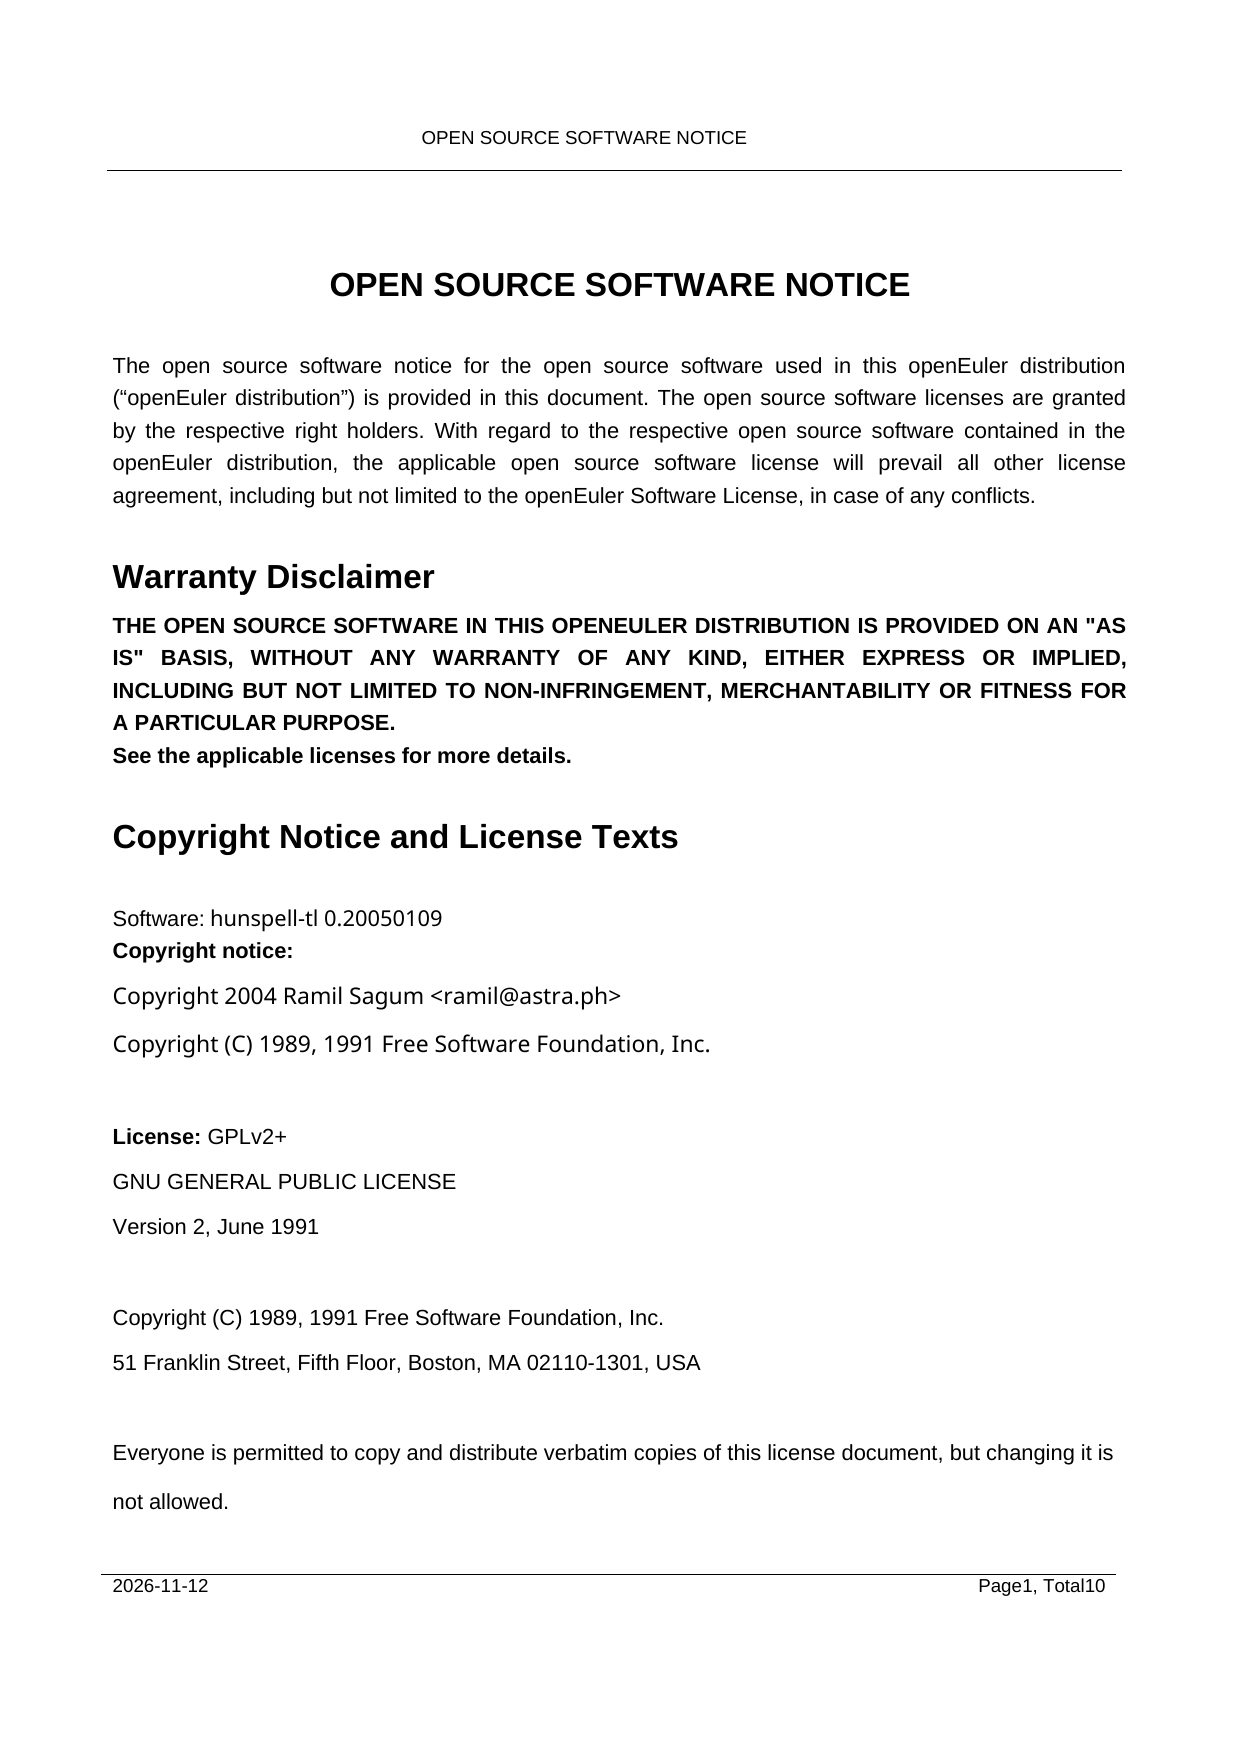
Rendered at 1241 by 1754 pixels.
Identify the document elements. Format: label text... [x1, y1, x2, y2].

text Copyright 2004 Ramil Sagum <ramil@astra.ph> [112, 979, 1128, 1012]
text Copyright notice: [112, 934, 1128, 966]
text Warranty Disclaimer [112, 544, 1128, 609]
text Everyone is permitted to copy and distribute verbatim copies of this license document, but changing it is not allowed. [112, 1436, 1128, 1517]
text Copyright Notice and License Texts [112, 804, 1128, 869]
text Copyright (C) 1989, 1991 Free Software Foundation, Inc. [112, 1027, 1128, 1060]
text Version 2, June 1991 [112, 1211, 1128, 1243]
text GNU GENERAL PUBLIC LICENSE [112, 1166, 1128, 1198]
text Copyright (C) 1989, 1991 Free Software Foundation, Inc. [112, 1301, 1128, 1333]
text THE OPEN SOURCE SOFTWARE IN THIS OPENEULER DISTRIBUTION IS PROVIDED ON AN "AS IS" BASIS, WITHOUT ANY WARRANTY OF ANY KIND, EITHER EXPRESS OR IMPLIED, INCLUDING BUT NOT LIMITED TO NON-INFRINGEMENT, MERCHANTABILITY OR FITNESS FOR A PARTICULAR PURPOSE. See the applicable licenses for more details. [112, 609, 1128, 771]
text License: GPLv2+ [112, 1120, 1128, 1153]
text OPEN SOURCE SOFTWARE NOTICE [112, 251, 1128, 316]
text The open source software notice for the open source software used in this openEuler distribution (“openEuler distribution”) is provided in this document. The open source software licenses are granted by the respective right holders. With regard to the respective open source software contained in the openEuler distribution, the applicable open source software license will prevail all other license agreement, including but not limited to the openEuler Software License, in case of any conflicts. [112, 349, 1128, 511]
text Software: hunspell-tl 0.20050109 [112, 901, 1128, 934]
text 51 Franklin Street, Fifth Floor, Boston, MA 02110-1301, USA [112, 1346, 1128, 1378]
